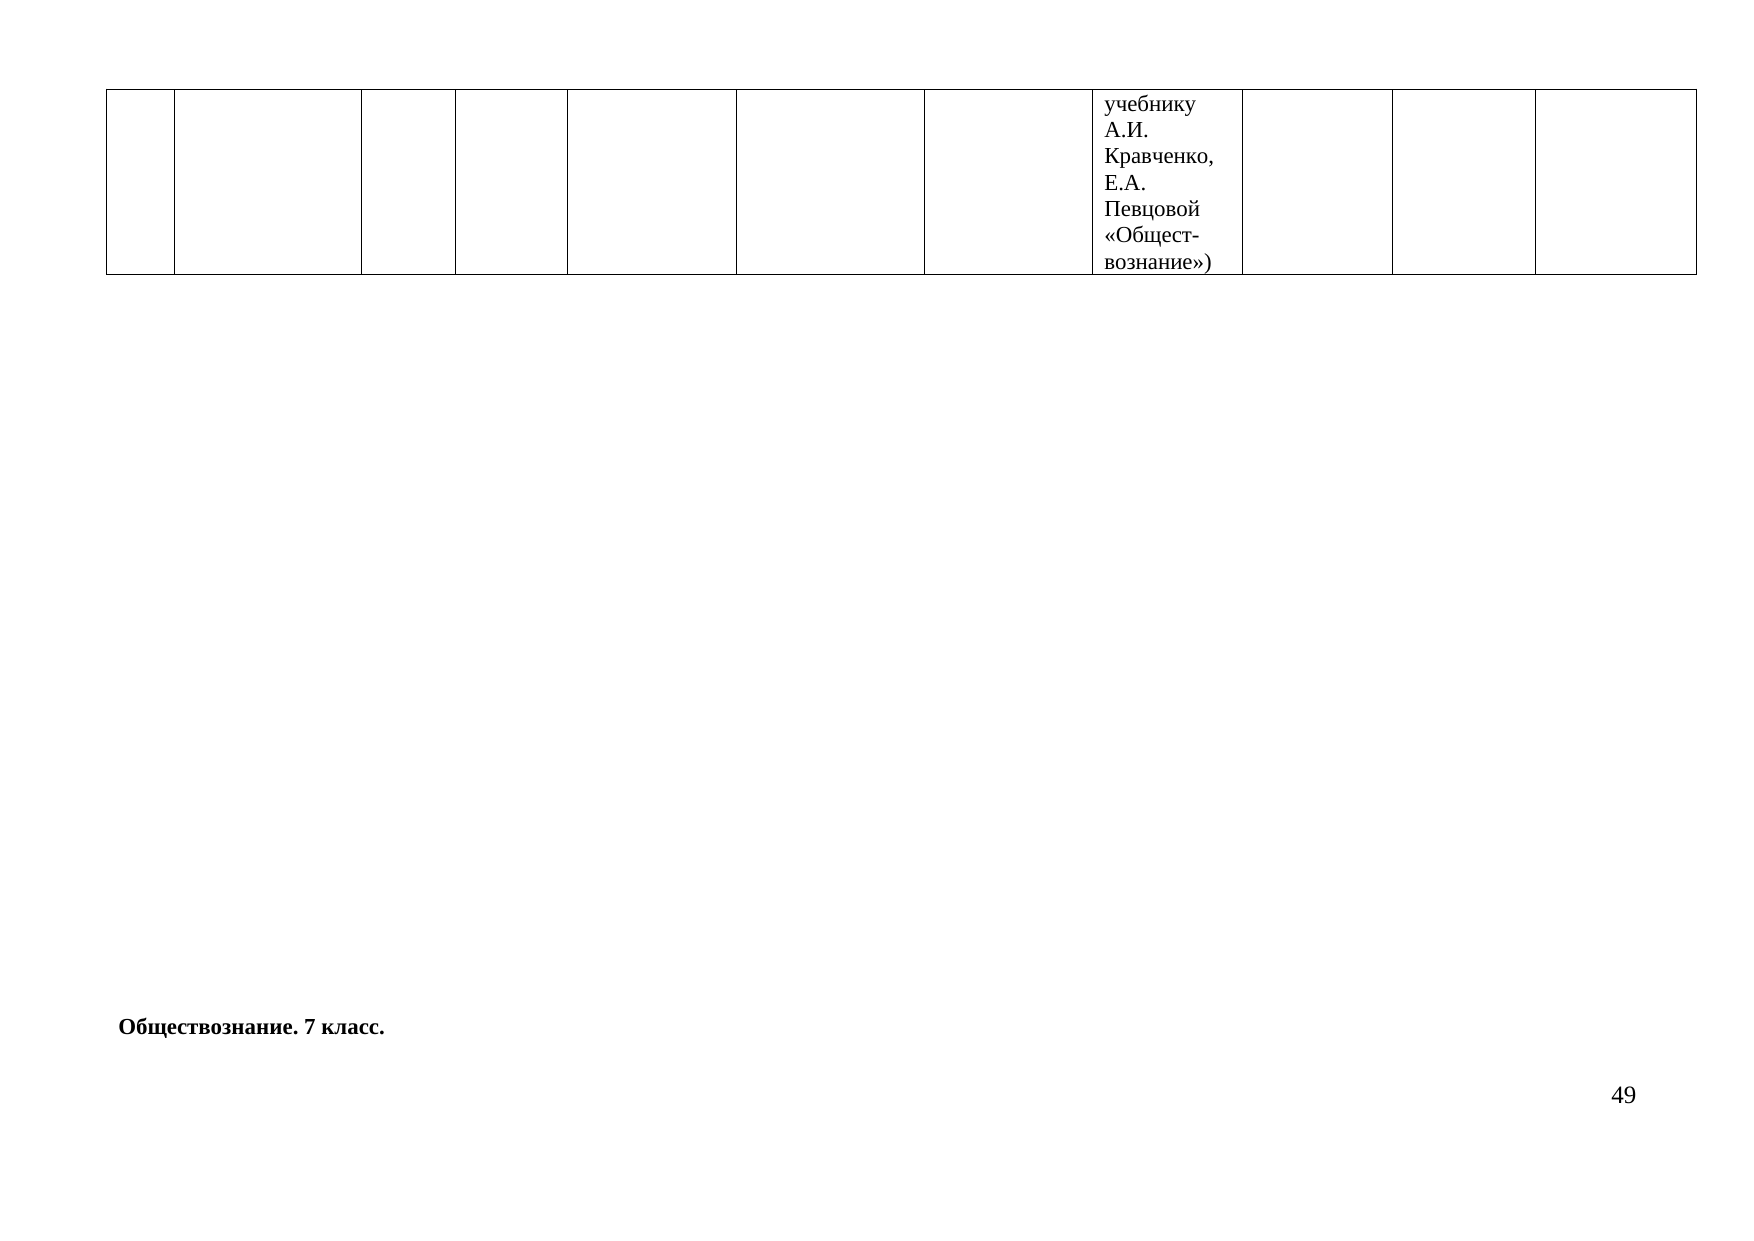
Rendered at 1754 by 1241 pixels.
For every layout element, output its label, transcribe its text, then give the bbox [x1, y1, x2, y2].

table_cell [1536, 90, 1696, 274]
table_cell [1093, 90, 1242, 274]
table_cell [737, 90, 924, 274]
table_cell [456, 90, 567, 274]
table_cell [1243, 90, 1392, 274]
table_cell [925, 90, 1092, 274]
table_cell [568, 90, 736, 274]
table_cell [175, 90, 361, 274]
table_cell [1393, 90, 1535, 274]
text Обществознание. 7 класс. [118, 1013, 1636, 1039]
table_cell 1 [362, 90, 455, 274]
table_cell [107, 90, 174, 274]
